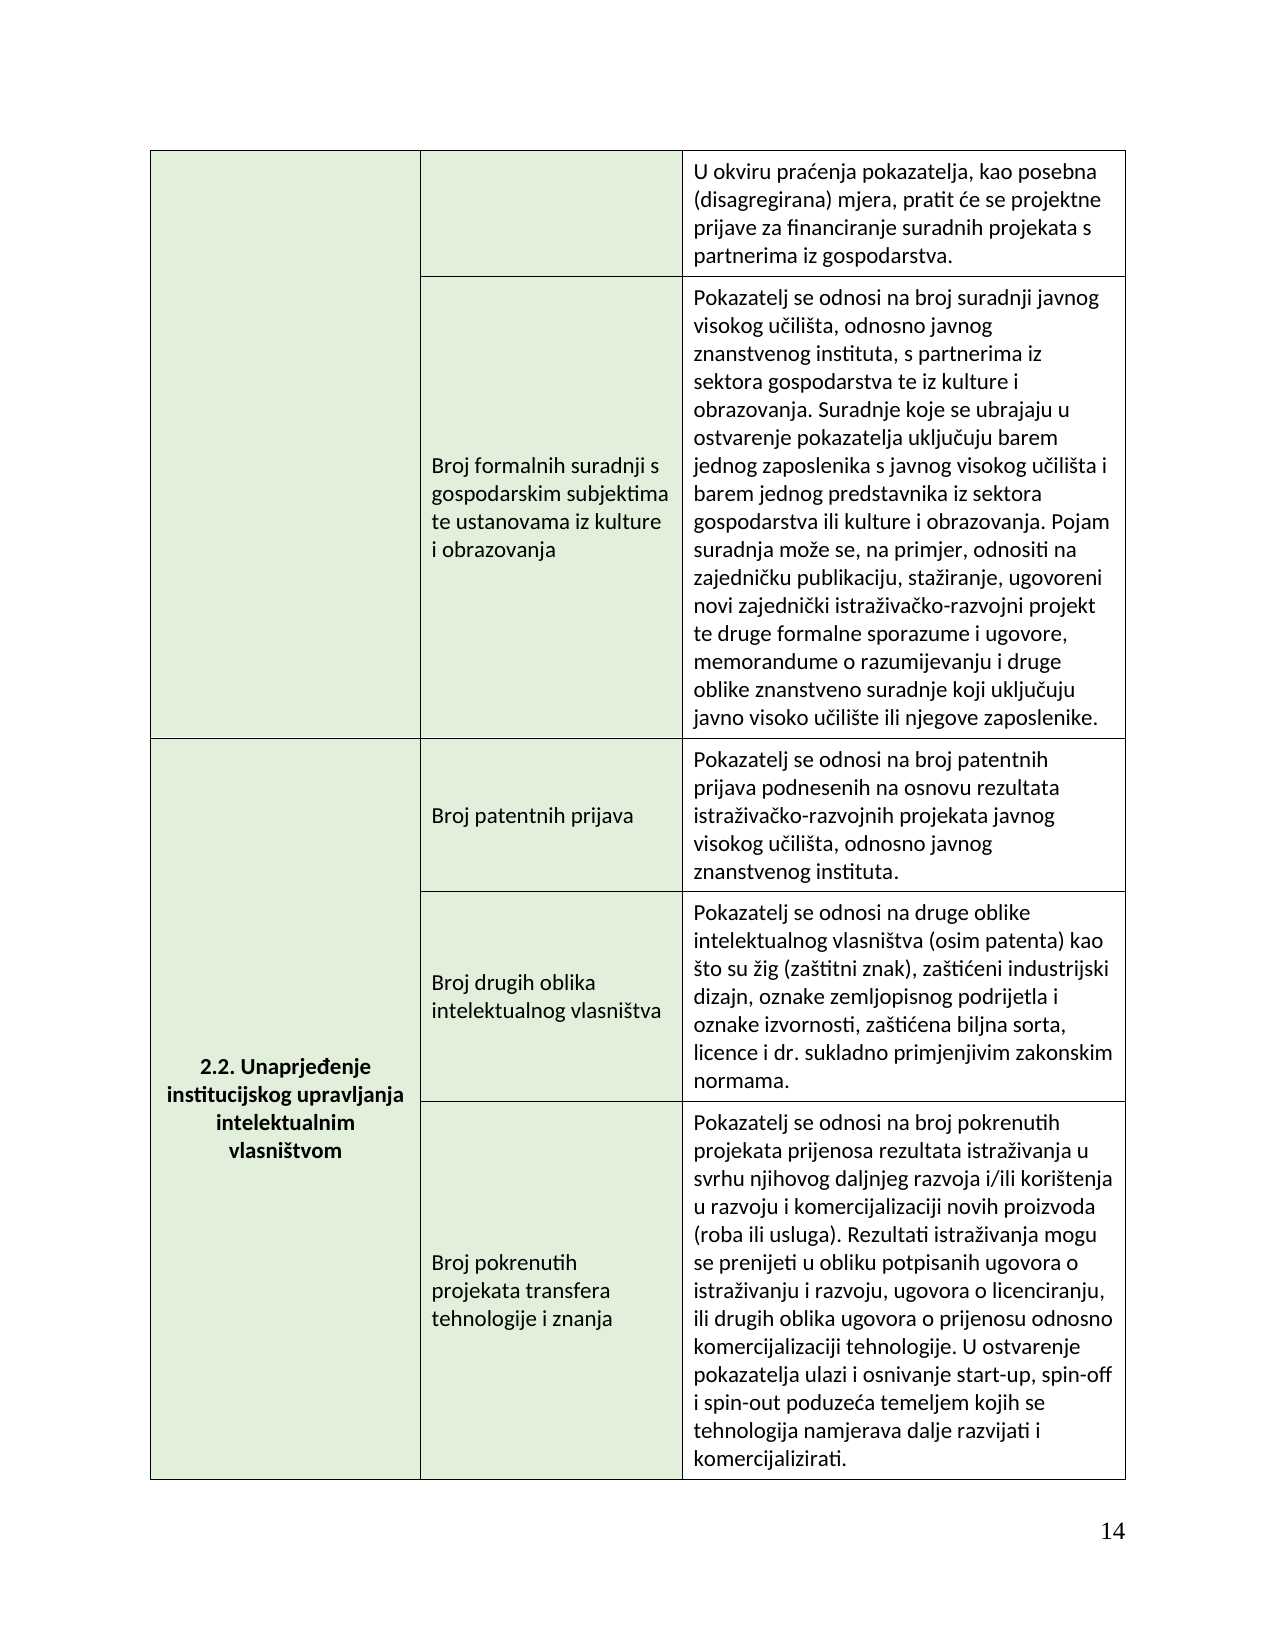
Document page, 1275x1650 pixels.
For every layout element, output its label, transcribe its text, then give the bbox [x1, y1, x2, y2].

table_cell Broj pokrenutih projekata transfera tehnologije i znanja [421, 1102, 682, 1479]
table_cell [683, 151, 1125, 276]
table_cell Pokazatelj se odnosi na druge oblike intelektualnog vlasništva (osim patenta) kao što su žig (zaštitni znak), zaštićeni industrijski dizajn, oznake zemljopisnog podrijetla i oznake izvornosti, zaštićena biljna sorta, licence i dr. sukladno primjenjivim zakonskim normama. [683, 892, 1125, 1101]
table_cell 2.2. Unaprjeđenje institucijskog upravljanja intelektualnim vlasništvom [151, 739, 420, 1479]
table_cell Broj patentnih prijava [421, 739, 682, 891]
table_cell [151, 151, 420, 737]
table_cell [421, 151, 682, 276]
table_cell Broj drugih oblika intelektualnog vlasništva [421, 892, 682, 1101]
table_cell Pokazatelj se odnosi na broj patentnih prijava podnesenih na osnovu rezultata istraživačko-razvojnih projekata javnog visokog učilišta, odnosno javnog znanstvenog instituta. [683, 739, 1125, 891]
table_cell Pokazatelj se odnosi na broj pokrenutih projekata prijenosa rezultata istraživanja u svrhu njihovog daljnjeg razvoja i/ili korištenja u razvoju i komercijalizaciji novih proizvoda (roba ili usluga). Rezultati istraživanja mogu se prenijeti u obliku potpisanih ugovora o istraživanju i razvoju, ugovora o licenciranju, ili drugih oblika ugovora o prijenosu odnosno komercijalizaciji tehnologije. U ostvarenje pokazatelja ulazi i osnivanje start-up, spin-off i spin-out poduzeća temeljem kojih se tehnologija namjerava dalje razvijati i komercijalizirati. [683, 1102, 1125, 1479]
table_cell Pokazatelj se odnosi na broj suradnji javnog visokog učilišta, odnosno javnog znanstvenog instituta, s partnerima iz sektora gospodarstva te iz kulture i obrazovanja. Suradnje koje se ubrajaju u ostvarenje pokazatelja uključuju barem jednog zaposlenika s javnog visokog učilišta i barem jednog predstavnika iz sektora gospodarstva ili kulture i obrazovanja. Pojam suradnja može se, na primjer, odnositi na zajedničku publikaciju, stažiranje, ugovoreni novi zajednički istraživačko-razvojni projekt te druge formalne sporazume i ugovore, memorandume o razumijevanju i druge oblike znanstveno suradnje koji uključuju javno visoko učilište ili njegove zaposlenike. [683, 277, 1125, 737]
table_cell Broj formalnih suradnji s gospodarskim subjektima te ustanovama iz kulture i obrazovanja [421, 277, 682, 737]
